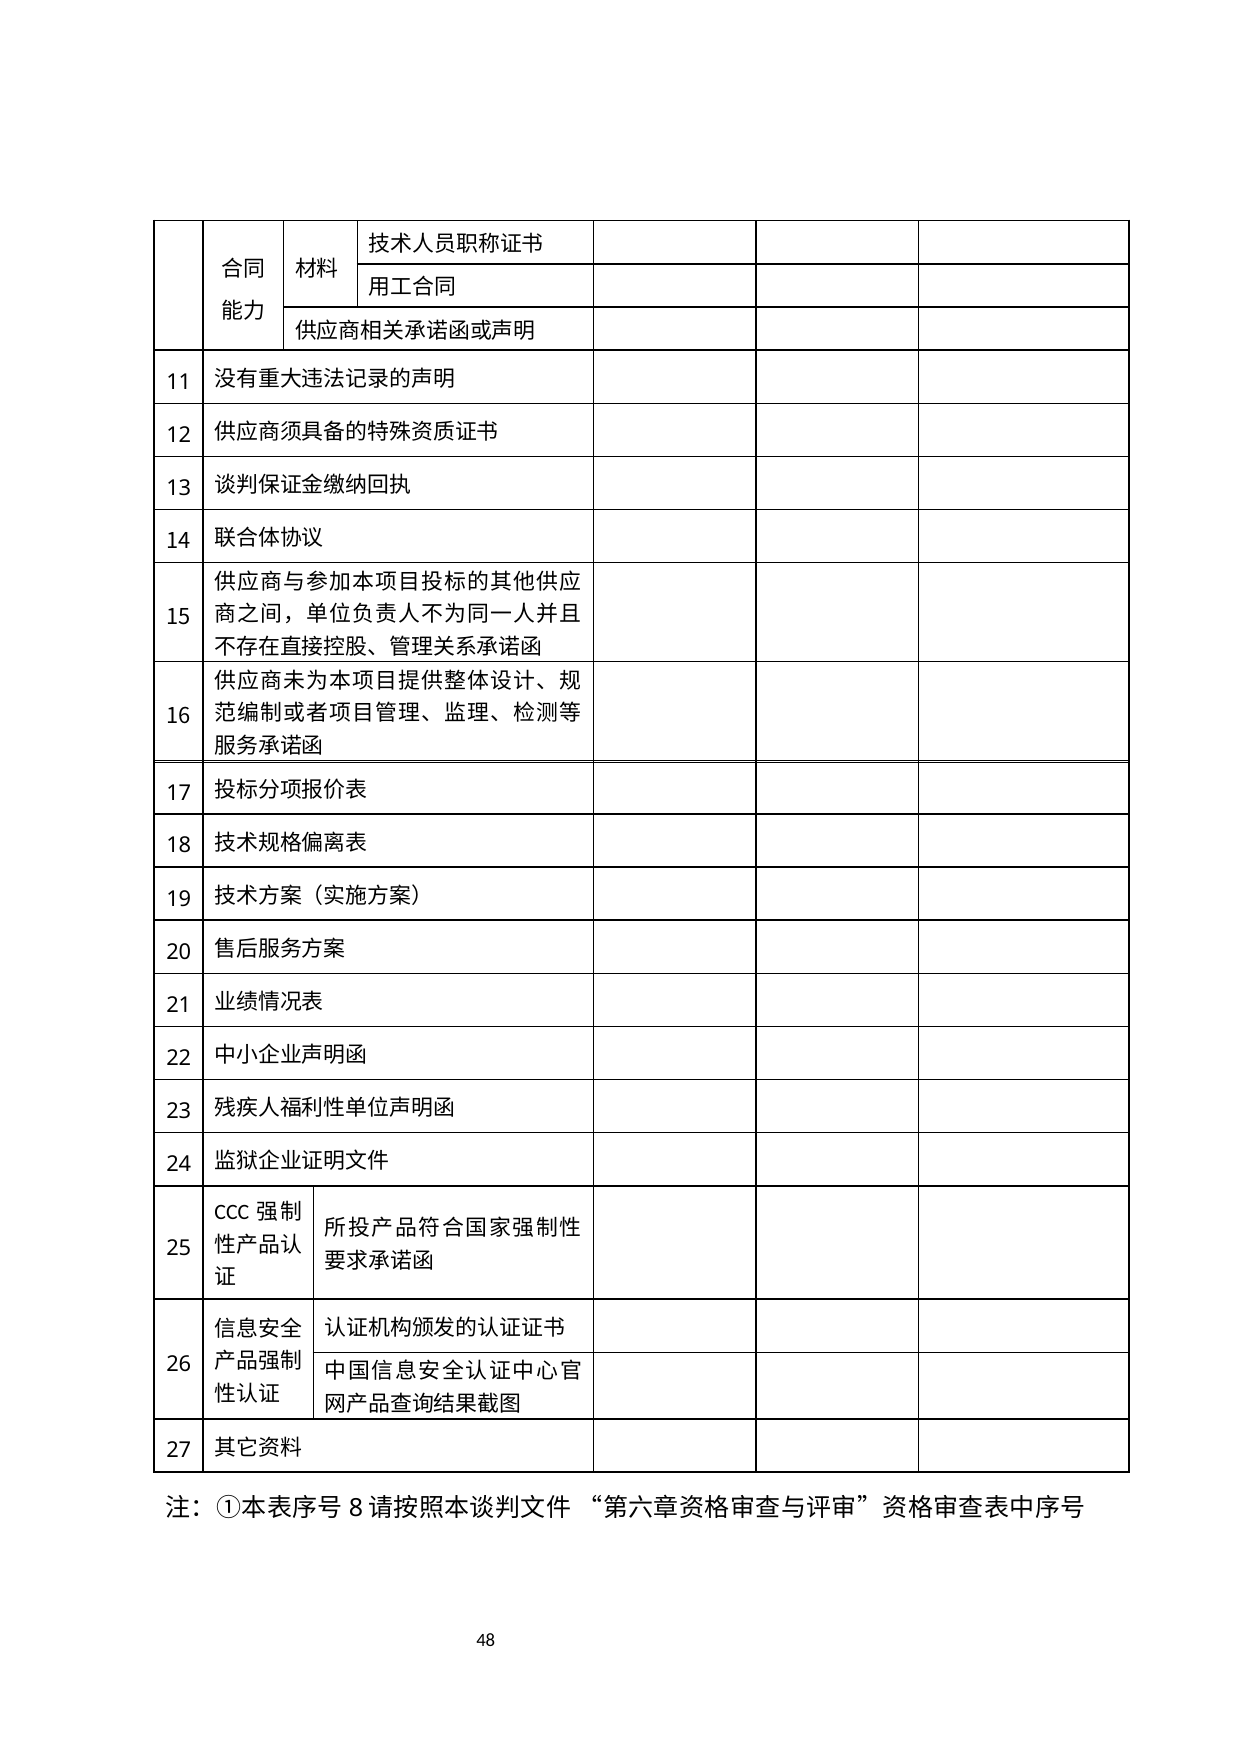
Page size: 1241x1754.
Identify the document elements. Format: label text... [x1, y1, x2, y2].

table_cell 没有重大违法记录的声明 [204, 351, 593, 402]
table_cell 16 [155, 662, 202, 760]
table_cell 20 [155, 921, 202, 972]
table_cell [594, 1187, 755, 1298]
table_cell 供应商与参加本项目投标的其他供应商之间，单位负责人不为同一人并且不存在直接控股、管理关系承诺函 [204, 563, 593, 661]
table_cell 其它资料 [204, 1420, 593, 1471]
table_cell [919, 921, 1128, 972]
table_cell [919, 457, 1128, 509]
table_cell [757, 1027, 918, 1079]
table_cell 监狱企业证明文件 [204, 1133, 593, 1185]
table_cell [757, 404, 918, 456]
table_cell 17 [155, 763, 202, 813]
table_cell [919, 404, 1128, 456]
table_cell 信息安全产品强制性认证 [204, 1300, 313, 1418]
table_cell 12 [155, 404, 202, 456]
table_cell [919, 1027, 1128, 1079]
table_cell [594, 763, 755, 813]
table_cell 证明材料 [284, 221, 357, 306]
table_cell [919, 1133, 1128, 1185]
table_cell [594, 221, 755, 263]
table_cell [594, 1353, 755, 1418]
table_cell [757, 351, 918, 402]
table_cell [594, 1300, 755, 1351]
table_cell [919, 1420, 1128, 1471]
table_cell 技术规格偏离表 [204, 815, 593, 866]
table_cell [757, 974, 918, 1026]
table_cell [594, 1027, 755, 1079]
table_cell [919, 1080, 1128, 1132]
table_cell [594, 815, 755, 866]
table_cell [919, 510, 1128, 562]
table_cell [919, 763, 1128, 813]
table_cell [594, 404, 755, 456]
table_cell [757, 868, 918, 919]
table_cell [919, 221, 1128, 263]
table_cell [757, 1080, 918, 1132]
table_cell 10 [155, 221, 202, 349]
table_cell [757, 1187, 918, 1298]
table_cell [757, 1133, 918, 1185]
table_cell [757, 265, 918, 306]
table_cell [594, 868, 755, 919]
table_cell [919, 1353, 1128, 1418]
table_cell 售后服务方案 [204, 921, 593, 972]
table_cell 技术方案（实施方案） [204, 868, 593, 919]
table_cell 14 [155, 510, 202, 562]
table_cell [757, 662, 918, 760]
table_cell [919, 1300, 1128, 1351]
table_cell 所投产品符合国家强制性要求承诺函 [314, 1187, 593, 1298]
table_cell [757, 308, 918, 349]
table_cell 21 [155, 974, 202, 1026]
table_cell 技术人员职称证书 [358, 221, 593, 263]
table_cell [594, 1080, 755, 1132]
table_cell 13 [155, 457, 202, 509]
table_cell [594, 1133, 755, 1185]
table_cell 投标分项报价表 [204, 763, 593, 813]
table_cell [594, 351, 755, 402]
table_cell [757, 221, 918, 263]
table_cell [594, 921, 755, 972]
table_cell [919, 815, 1128, 866]
table_cell [919, 563, 1128, 661]
table_cell [919, 265, 1128, 306]
table_cell [757, 510, 918, 562]
table_cell [919, 868, 1128, 919]
table_cell 联合体协议 [204, 510, 593, 562]
table_cell [594, 308, 755, 349]
table_cell [594, 265, 755, 306]
table_cell [757, 1420, 918, 1471]
table_cell [919, 974, 1128, 1026]
table_cell [594, 974, 755, 1026]
table_cell 认证机构颁发的认证证书 [314, 1300, 593, 1351]
table_cell 残疾人福利性单位声明函 [204, 1080, 593, 1132]
table_cell 供应商须具备的特殊资质证书 [204, 404, 593, 456]
table_cell [919, 351, 1128, 402]
table_cell 23 [155, 1080, 202, 1132]
table_cell 11 [155, 351, 202, 402]
table_cell [757, 921, 918, 972]
table_cell [757, 815, 918, 866]
table_cell [757, 763, 918, 813]
table_cell 19 [155, 868, 202, 919]
table_cell [757, 1300, 918, 1351]
table_cell [919, 662, 1128, 760]
table_cell 15 [155, 563, 202, 661]
table_cell [594, 1420, 755, 1471]
table_cell [594, 457, 755, 509]
table_cell 用工合同 [358, 265, 593, 306]
table_cell [594, 662, 755, 760]
table_cell [919, 1187, 1128, 1298]
table_cell 中小企业声明函 [204, 1027, 593, 1079]
table_cell 中国信息安全认证中心官网产品查询结果截图 [314, 1353, 593, 1418]
table_cell [757, 457, 918, 509]
table_cell 供应商相关承诺函或声明 [284, 308, 593, 349]
table_cell 供应商未为本项目提供整体设计、规范编制或者项目管理、监理、检测等服务承诺函 [204, 662, 593, 760]
table_cell 27 [155, 1420, 202, 1471]
table_cell 履行合同能力 [204, 221, 283, 349]
table_cell 25 [155, 1187, 202, 1298]
table_cell 22 [155, 1027, 202, 1079]
table_cell [594, 510, 755, 562]
table_cell 业绩情况表 [204, 974, 593, 1026]
table_cell [757, 1353, 918, 1418]
table_cell 谈判保证金缴纳回执 [204, 457, 593, 509]
table_cell 24 [155, 1133, 202, 1185]
table_cell [919, 308, 1128, 349]
table_cell [594, 563, 755, 661]
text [165, 1473, 1087, 1538]
table_cell CCC强制性产品认证 [204, 1187, 313, 1298]
table_cell [757, 563, 918, 661]
table_cell 18 [155, 815, 202, 866]
table_cell 26 [155, 1300, 202, 1418]
